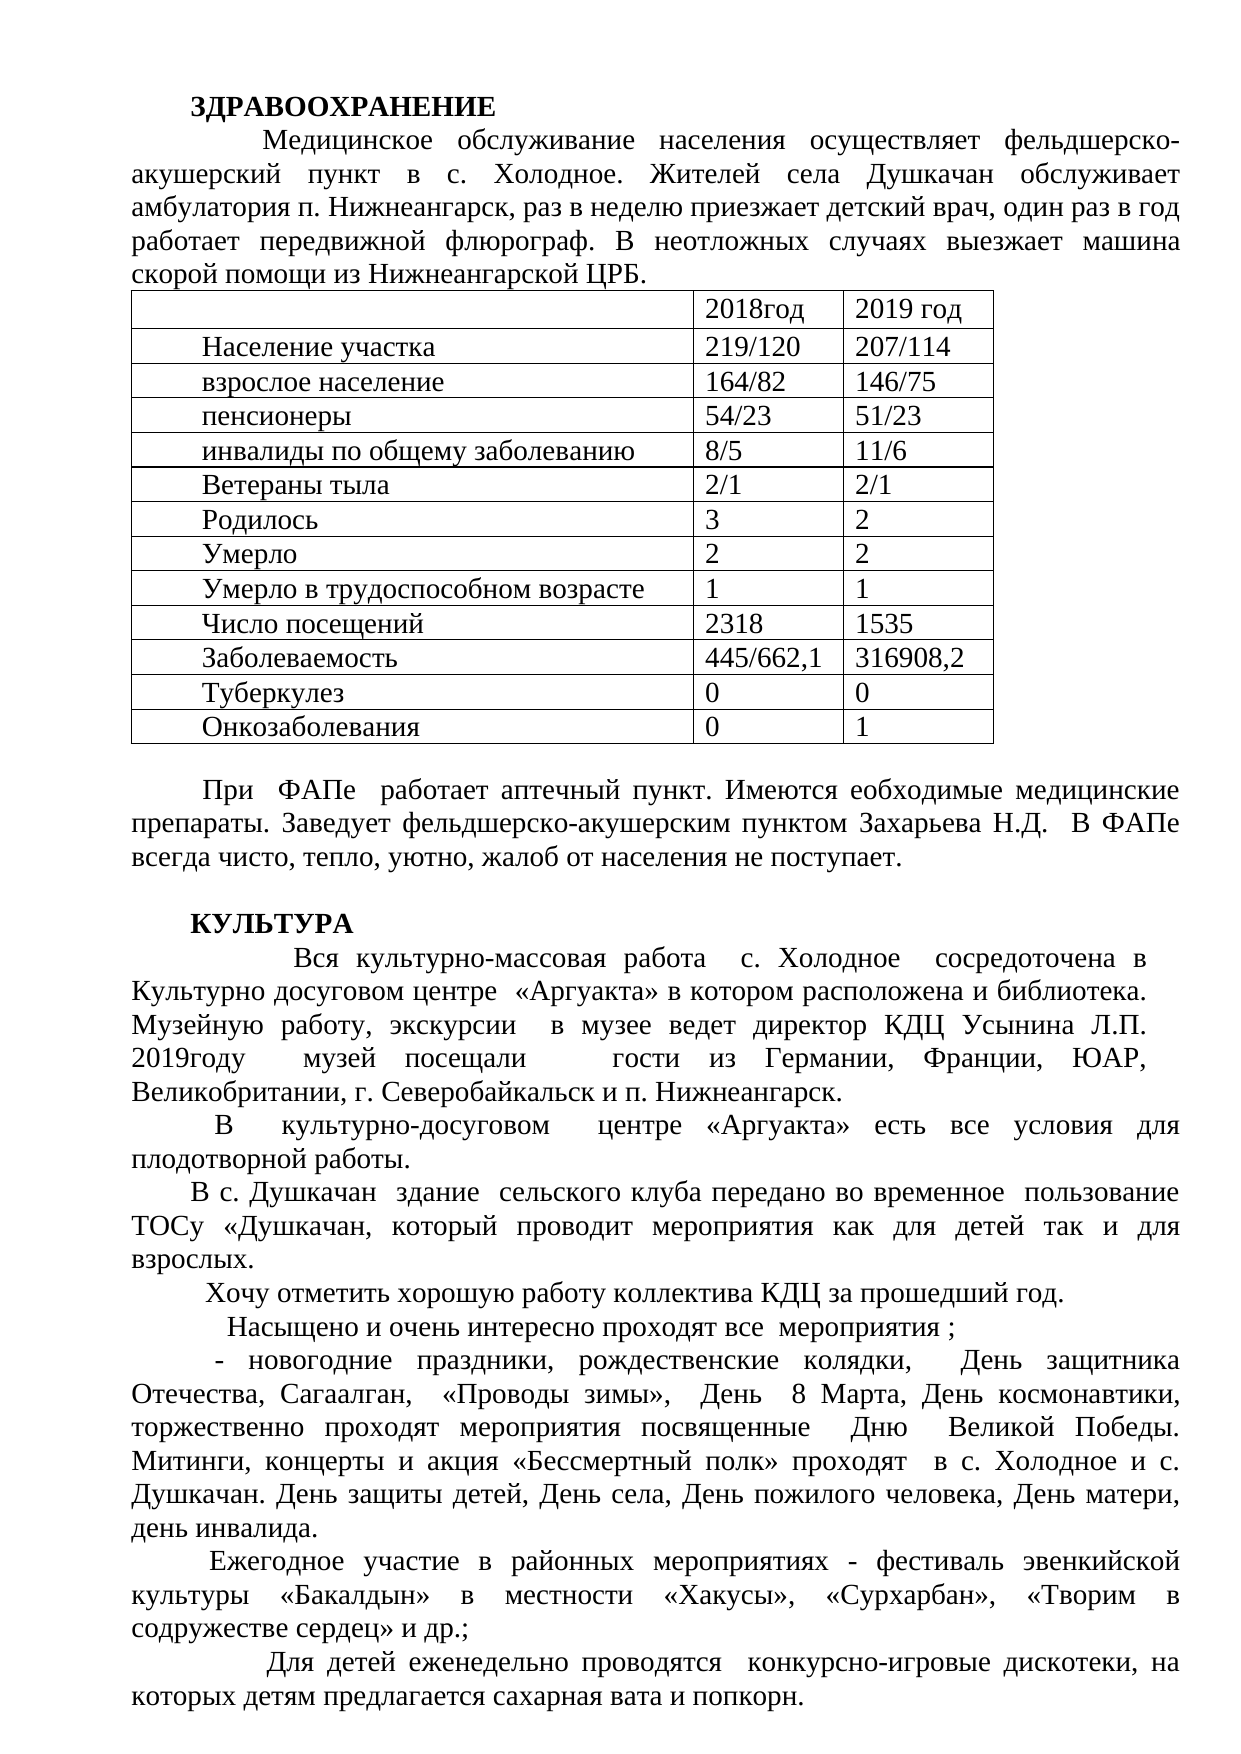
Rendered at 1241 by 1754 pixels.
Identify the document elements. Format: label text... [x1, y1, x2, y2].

table_cell 54/23 [694, 398, 843, 432]
table_cell Онкозаболевания [132, 710, 693, 743]
text Насыщено и очень интересно проходят все мероприятия ; [131, 1309, 1181, 1342]
text Для детей еженедельно проводятся конкурсно-игровые дискотеки, на которых детям предлагается сахарная вата и попкорн. [131, 1644, 1181, 1711]
text Хочу отметить хорошую работу коллектива КДЦ за прошедший год. [131, 1275, 1181, 1309]
table_header 2018год [694, 291, 843, 328]
table_cell Ветераны тыла [132, 468, 693, 501]
table_cell Число посещений [132, 606, 693, 639]
table_cell инвалиды по общему заболеванию [132, 433, 693, 466]
table_cell Умерло [132, 537, 693, 570]
text В с. Душкачан здание сельского клуба передано во временное пользование ТОСу «Душкачан, который проводит мероприятия как для детей так и для взрослых. [131, 1174, 1181, 1275]
table_cell 0 [694, 675, 843, 708]
table_cell Родилось [132, 502, 693, 536]
text ЗДРАВООХРАНЕНИЕ [131, 89, 1181, 122]
table_cell 2 [694, 537, 843, 570]
table_cell взрослое население [132, 364, 693, 397]
text При ФАПе работает аптечный пункт. Имеются еобходимые медицинские препараты. Заведует фельдшерско-акушерским пунктом Захарьева Н.Д. В ФАПе всегда чисто, тепло, уютно, жалоб от населения не поступает. [131, 772, 1181, 873]
table_cell Население участка [132, 329, 693, 363]
table_cell 0 [694, 710, 843, 743]
table_cell 51/23 [844, 398, 993, 432]
text Вся культурно-массовая работа с. Холодное сосредоточена в Культурно досуговом центре «Аргуакта» в котором расположена и библиотека. Музейную работу, экскурсии в музее ведет директор КДЦ Усынина Л.П. 2019году музей посещали гости из Германии, Франции, ЮАР, Великобритании, г. Северобайкальск и п. Нижнеангарск. [131, 940, 1148, 1107]
table_cell 1 [844, 710, 993, 743]
table_cell 3 [694, 502, 843, 536]
text - новогодние праздники, рождественские колядки, День защитника Отечества, Сагаалган, «Проводы зимы», День 8 Марта, День космонавтики, торжественно проходят мероприятия посвященные Дню Великой Победы. Митинги, концерты и акция «Бессмертный полк» проходят в с. Холодное и с. Душкачан. День защиты детей, День села, День пожилого человека, День матери, день инвалида. [131, 1342, 1181, 1543]
text В культурно-досуговом центре «Аргуакта» есть все условия для плодотворной работы. [131, 1107, 1181, 1174]
table_cell 2/1 [694, 468, 843, 501]
table_cell 316908,2 [844, 640, 993, 674]
table_cell 0 [844, 675, 993, 708]
table_cell 164/82 [694, 364, 843, 397]
table_cell 1535 [844, 606, 993, 639]
text Медицинское обслуживание населения осуществляет фельдшерско-акушерский пункт в с. Холодное. Жителей села Душкачан обслуживает амбулатория п. Нижнеангарск, раз в неделю приезжает детский врач, один раз в год работает передвижной флюрограф. В неотложных случаях выезжает машина скорой помощи из Нижнеангарской ЦРБ. [131, 122, 1181, 290]
table_cell 207/114 [844, 329, 993, 363]
table_cell 11/6 [844, 433, 993, 466]
text Ежегодное участие в районных мероприятиях - фестиваль эвенкийской культуры «Бакалдын» в местности «Хакусы», «Сурхарбан», «Творим в содружестве сердец» и др.; [131, 1543, 1181, 1644]
table_cell 2 [844, 502, 993, 536]
table_cell Умерло в трудоспособном возрасте [132, 571, 693, 605]
table_cell 1 [694, 571, 843, 605]
table_cell 1 [844, 571, 993, 605]
table_cell 146/75 [844, 364, 993, 397]
text КУЛЬТУРА [131, 906, 1181, 940]
table_header 2019 год [844, 291, 993, 328]
table_cell Заболеваемость [132, 640, 693, 674]
table_cell 2 [844, 537, 993, 570]
table_cell 219/120 [694, 329, 843, 363]
table_cell 2318 [694, 606, 843, 639]
table_cell пенсионеры [132, 398, 693, 432]
table_cell Туберкулез [132, 675, 693, 708]
table_cell 2/1 [844, 468, 993, 501]
table_header [132, 291, 693, 328]
table_cell 445/662,1 [694, 640, 843, 674]
table_cell 8/5 [694, 433, 843, 466]
